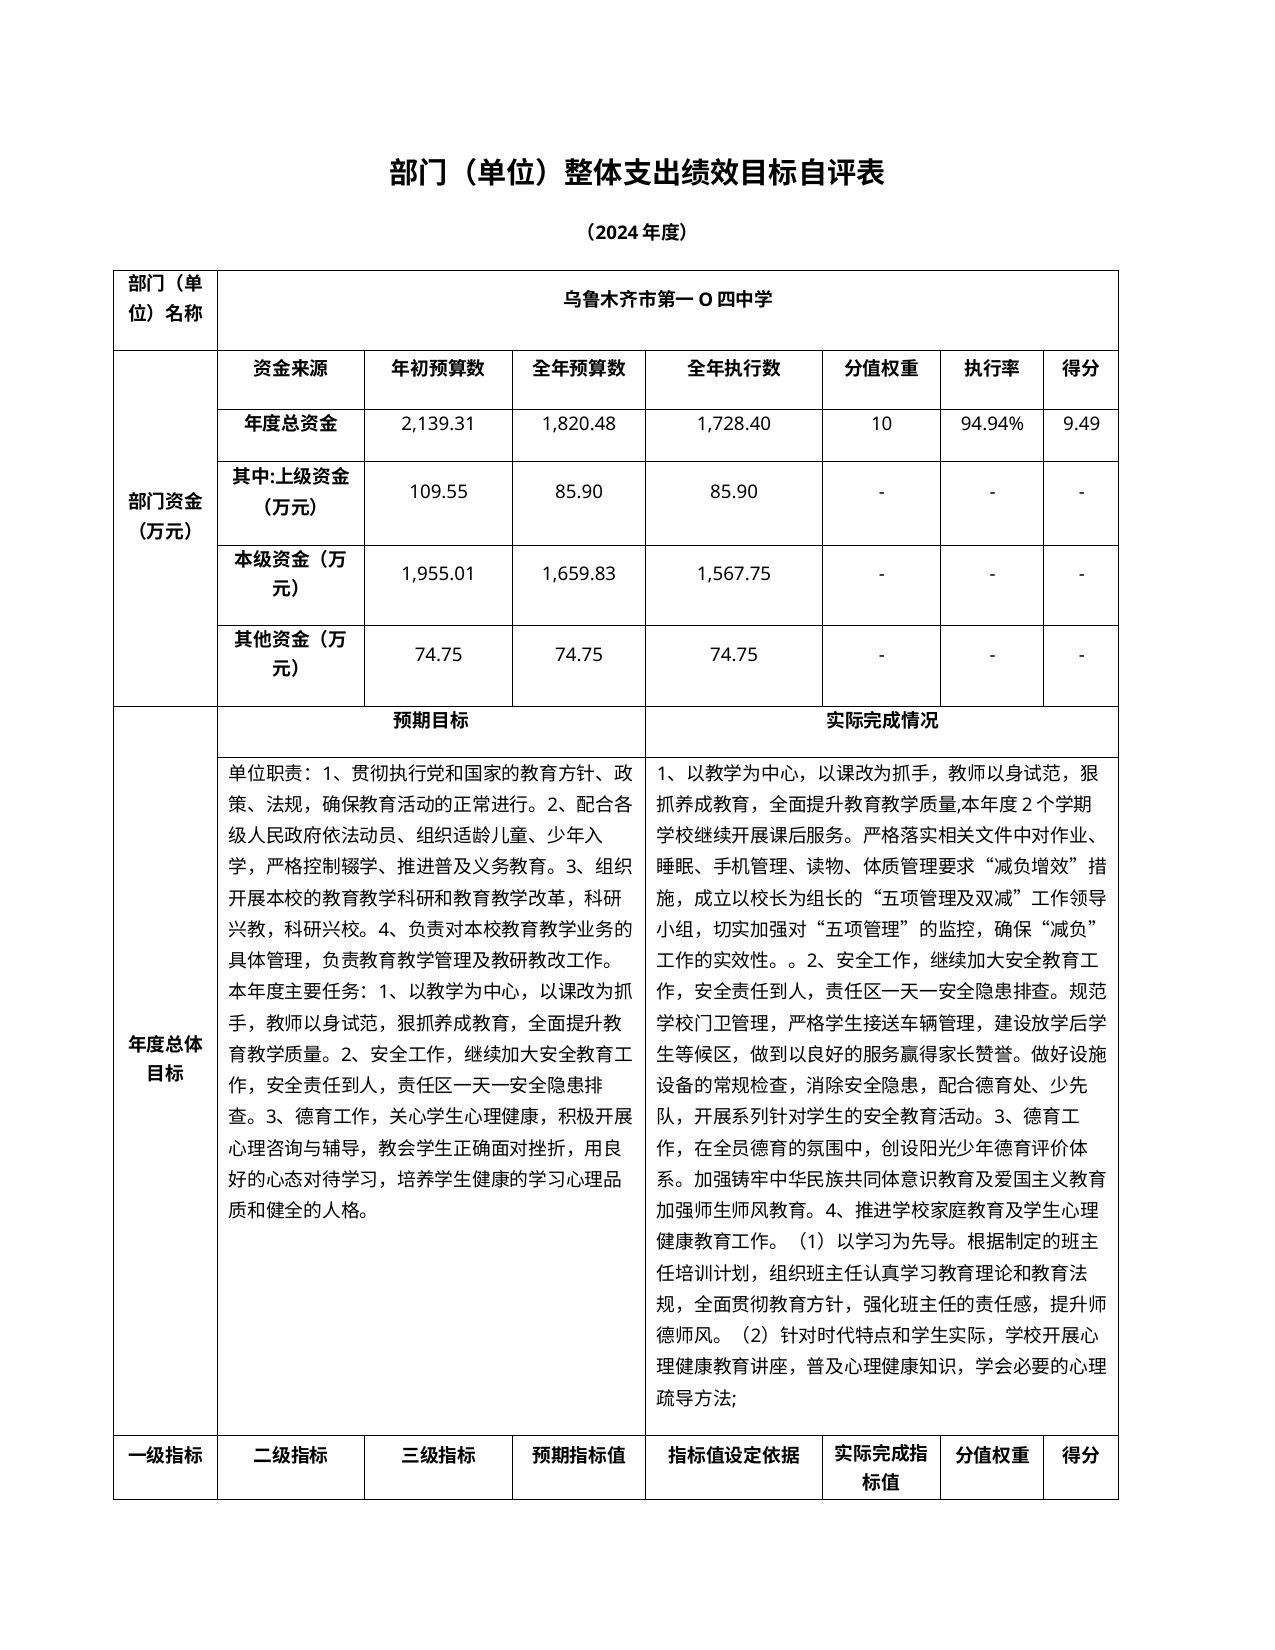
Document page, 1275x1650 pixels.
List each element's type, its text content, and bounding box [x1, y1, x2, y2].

table_cell 1,728.40 [646, 410, 822, 461]
table_cell 分值权重 [823, 351, 940, 409]
text （2024年度） [187, 219, 1087, 245]
table_cell 年初预算数 [365, 351, 512, 409]
table_cell 分值权重 [941, 1436, 1043, 1499]
table_cell 74.75 [513, 626, 645, 706]
table_header 乌鲁木齐市第一O四中学 [218, 271, 1118, 350]
table_cell - [1044, 462, 1118, 545]
table_cell 2,139.31 [365, 410, 512, 461]
table_cell 实际完成情况 [646, 707, 1118, 757]
table_cell - [823, 462, 940, 545]
table_cell 执行率 [941, 351, 1043, 409]
table_cell 1,567.75 [646, 546, 822, 625]
table_cell 资金来源 [218, 351, 364, 409]
table_cell 一级指标 [114, 1436, 217, 1499]
table_cell 三级指标 [365, 1436, 512, 1499]
table_cell 85.90 [513, 462, 645, 545]
table_cell 其中:上级资金（万元） [218, 462, 364, 545]
table_cell 二级指标 [218, 1436, 364, 1499]
table_cell 预期指标值 [513, 1436, 645, 1499]
table_cell 指标值设定依据 [646, 1436, 822, 1499]
table_cell 10 [823, 410, 940, 461]
table_cell - [1044, 626, 1118, 706]
table_cell 部门资金（万元） [114, 351, 217, 706]
table_cell 全年执行数 [646, 351, 822, 409]
text 部门（单位）整体支出绩效目标自评表 [187, 150, 1087, 192]
table_cell 74.75 [646, 626, 822, 706]
table_cell 单位职责：1、贯彻执行党和国家的教育方针、政策、法规，确保教育活动的正常进行。2、配合各级人民政府依法动员、组织适龄儿童、少年入学，严格控制辍学、推进普及义务教育。3、组织开展本校的教育教学科研和教育教学改革，科研兴教，科研兴校。4、负责对本校教育教学业务的具体管理，负责教育教学管理及教研教改工作。本年度主要任务：1、以教学为中心，以课改为抓手，教师以身试范，狠抓养成教育，全面提升教育教学质量。2、安全工作，继续加大安全教育工作，安全责任到人，责任区一天一安全隐患排查。3、德育工作，关心学生心理健康，积极开展心理咨询与辅导，教会学生正确面对挫折，用良好的心态对待学习，培养学生健康的学习心理品质和健全的人格。 [218, 758, 645, 1435]
table_cell 1、以教学为中心，以课改为抓手，教师以身试范，狠抓养成教育，全面提升教育教学质量,本年度2个学期学校继续开展课后服务。严格落实相关文件中对作业、睡眠、手机管理、读物、体质管理要求“减负增效”措施，成立以校长为组长的“五项管理及双减”工作领导小组，切实加强对“五项管理”的监控，确保“减负”工作的实效性。。2、安全工作，继续加大安全教育工作，安全责任到人，责任区一天一安全隐患排查。规范学校门卫管理，严格学生接送车辆管理，建设放学后学生等候区，做到以良好的服务赢得家长赞誉。做好设施设备的常规检查，消除安全隐患，配合德育处、少先队，开展系列针对学生的安全教育活动。3、德育工作，在全员德育的氛围中，创设阳光少年德育评价体系。加强铸牢中华民族共同体意识教育及爱国主义教育加强师生师风教育。4、推进学校家庭教育及学生心理健康教育工作。（1）以学习为先导。根据制定的班主任培训计划，组织班主任认真学习教育理论和教育法规，全面贯彻教育方针，强化班主任的责任感，提升师德师风。（2）针对时代特点和学生实际，学校开展心理健康教育讲座，普及心理健康知识，学会必要的心理疏导方法; [646, 758, 1118, 1435]
table_cell 94.94% [941, 410, 1043, 461]
table_cell - [941, 462, 1043, 545]
table_cell 预期目标 [218, 707, 645, 757]
table_cell 年度总体目标 [114, 707, 217, 1435]
table_cell 109.55 [365, 462, 512, 545]
table_cell - [823, 626, 940, 706]
table_cell 年度总资金 [218, 410, 364, 461]
table_cell 85.90 [646, 462, 822, 545]
table_cell 实际完成指标值 [823, 1436, 940, 1499]
table_cell 得分 [1044, 351, 1118, 409]
table_cell 1,659.83 [513, 546, 645, 625]
table_cell 1,955.01 [365, 546, 512, 625]
table_cell 74.75 [365, 626, 512, 706]
table_header 部门（单位）名称 [114, 271, 217, 350]
table_cell 其他资金（万元） [218, 626, 364, 706]
table_cell 得分 [1044, 1436, 1118, 1499]
table_cell 本级资金（万元） [218, 546, 364, 625]
table_cell - [1044, 546, 1118, 625]
table_cell - [941, 626, 1043, 706]
table_cell 9.49 [1044, 410, 1118, 461]
table_cell 1,820.48 [513, 410, 645, 461]
table_cell 全年预算数 [513, 351, 645, 409]
table_cell - [941, 546, 1043, 625]
table_cell - [823, 546, 940, 625]
